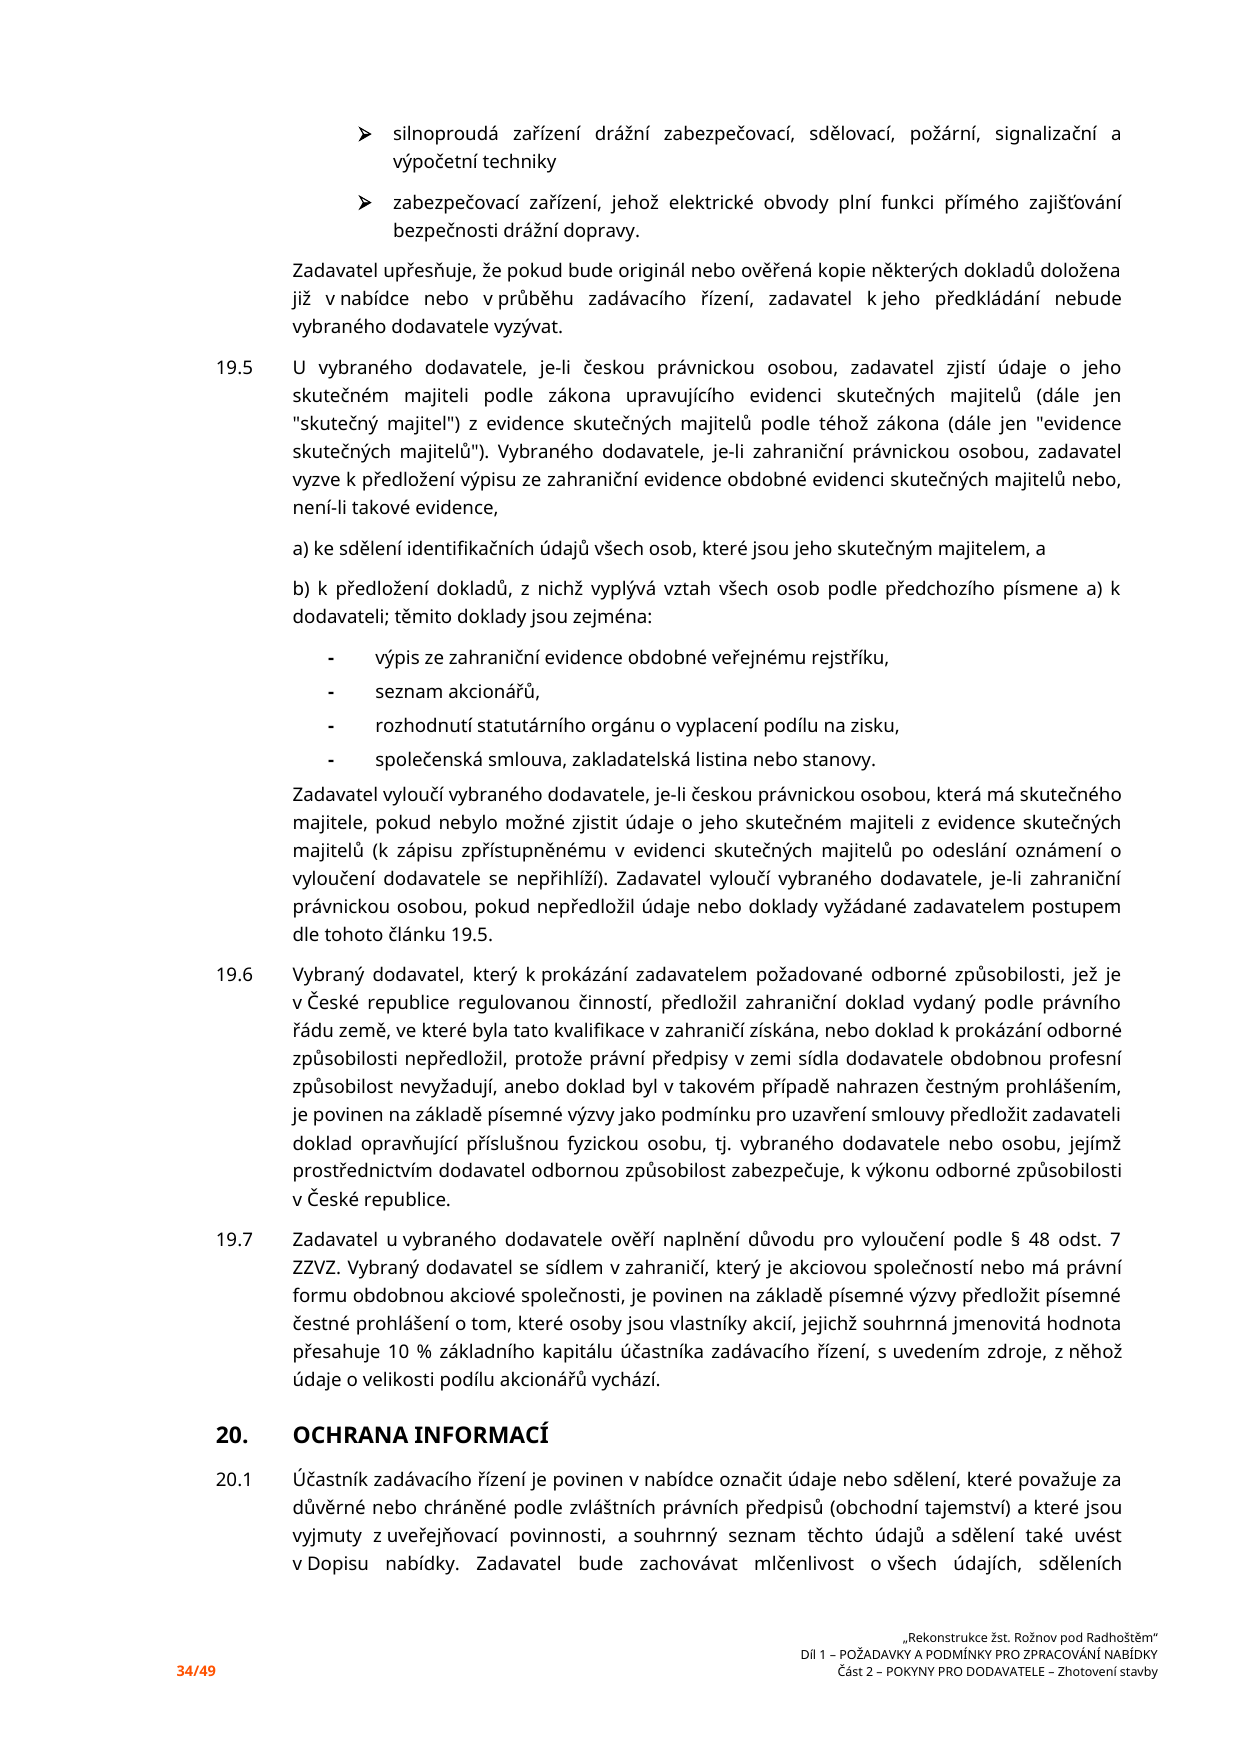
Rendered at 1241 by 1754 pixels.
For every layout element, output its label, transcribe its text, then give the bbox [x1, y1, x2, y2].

text společenská smlouva, zakladatelská listina nebo stanovy. [328, 747, 1122, 772]
text Zadavatel vyloučí vybraného dodavatele, je-li českou právnickou osobou, která má skutečného majitele, pokud nebylo možné zjistit údaje o jeho skutečném majiteli z evidence skutečných majitelů (k zápisu zpřístupněnému v evidenci skutečných majitelů po odeslání oznámení o vyloučení dodavatele se nepřihlíží). Zadavatel vyloučí vybraného dodavatele, je-li zahraniční právnickou osobou, pokud nepředložil údaje nebo doklady vyžádané zadavatelem postupem dle tohoto článku 19.5. [292, 781, 1122, 947]
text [216, 1466, 1122, 1576]
text Zadavatel u vybraného dodavatele ověří naplnění důvodu pro vyloučení podle § 48 odst. 7 ZZVZ. Vybraný dodavatel se sídlem v zahraničí, který je akciovou společností nebo má právní formu obdobnou akciové společnosti, je povinen na základě písemné výzvy předložit písemné čestné prohlášení o tom, které osoby jsou vlastníky akcií, jejichž souhrnná jmenovitá hodnota přesahuje 10 % základního kapitálu účastníka zadávacího řízení, s uvedením zdroje, z něhož údaje o velikosti podílu akcionářů vychází. [216, 1226, 1122, 1392]
text a) ke sdělení identifikačních údajů všech osob, které jsou jeho skutečným majitelem, a [292, 535, 1122, 560]
text b) k předložení dokladů, z nichž vyplývá vztah všech osob podle předchozího písmene a) k dodavateli; těmito doklady jsou zejména: [292, 575, 1122, 629]
text rozhodnutí statutárního orgánu o vyplacení podílu na zisku, [328, 712, 1122, 738]
text OCHRANA INFORMACÍ [216, 1419, 1122, 1451]
list zabezpečovací zařízení, jehož elektrické obvody plní funkci přímého zajišťování bezpečnosti drážní dopravy. [357, 189, 1122, 243]
list silnoproudá zařízení drážní zabezpečovací, sdělovací, požární, signalizační a výpočetní techniky [357, 121, 1122, 174]
text seznam akcionářů, [328, 678, 1122, 704]
text Zadavatel upřesňuje, že pokud bude originál nebo ověřená kopie některých dokladů doložena již v nabídce nebo v průběhu zadávacího řízení, zadavatel k jeho předkládání nebude vybraného dodavatele vyzývat. [292, 258, 1122, 339]
text U vybraného dodavatele, je-li českou právnickou osobou, zadavatel zjistí údaje o jeho skutečném majiteli podle zákona upravujícího evidenci skutečných majitelů (dále jen "skutečný majitel") z evidence skutečných majitelů podle téhož zákona (dále jen "evidence skutečných majitelů"). Vybraného dodavatele, je-li zahraniční právnickou osobou, zadavatel vyzve k předložení výpisu ze zahraniční evidence obdobné evidenci skutečných majitelů nebo, není-li takové evidence, [216, 354, 1122, 520]
text výpis ze zahraniční evidence obdobné veřejnému rejstříku, [328, 644, 1122, 669]
text Vybraný dodavatel, který k prokázání zadavatelem požadované odborné způsobilosti, jež je v České republice regulovanou činností, předložil zahraniční doklad vydaný podle právního řádu země, ve které byla tato kvalifikace v zahraničí získána, nebo doklad k prokázání odborné způsobilosti nepředložil, protože právní předpisy v zemi sídla dodavatele obdobnou profesní způsobilost nevyžadují, anebo doklad byl v takovém případě nahrazen čestným prohlášením, je povinen na základě písemné výzvy jako podmínku pro uzavření smlouvy předložit zadavateli doklad opravňující příslušnou fyzickou osobu, tj. vybraného dodavatele nebo osobu, jejímž prostřednictvím dodavatel odbornou způsobilost zabezpečuje, k výkonu odborné způsobilosti v České republice. [216, 962, 1122, 1211]
